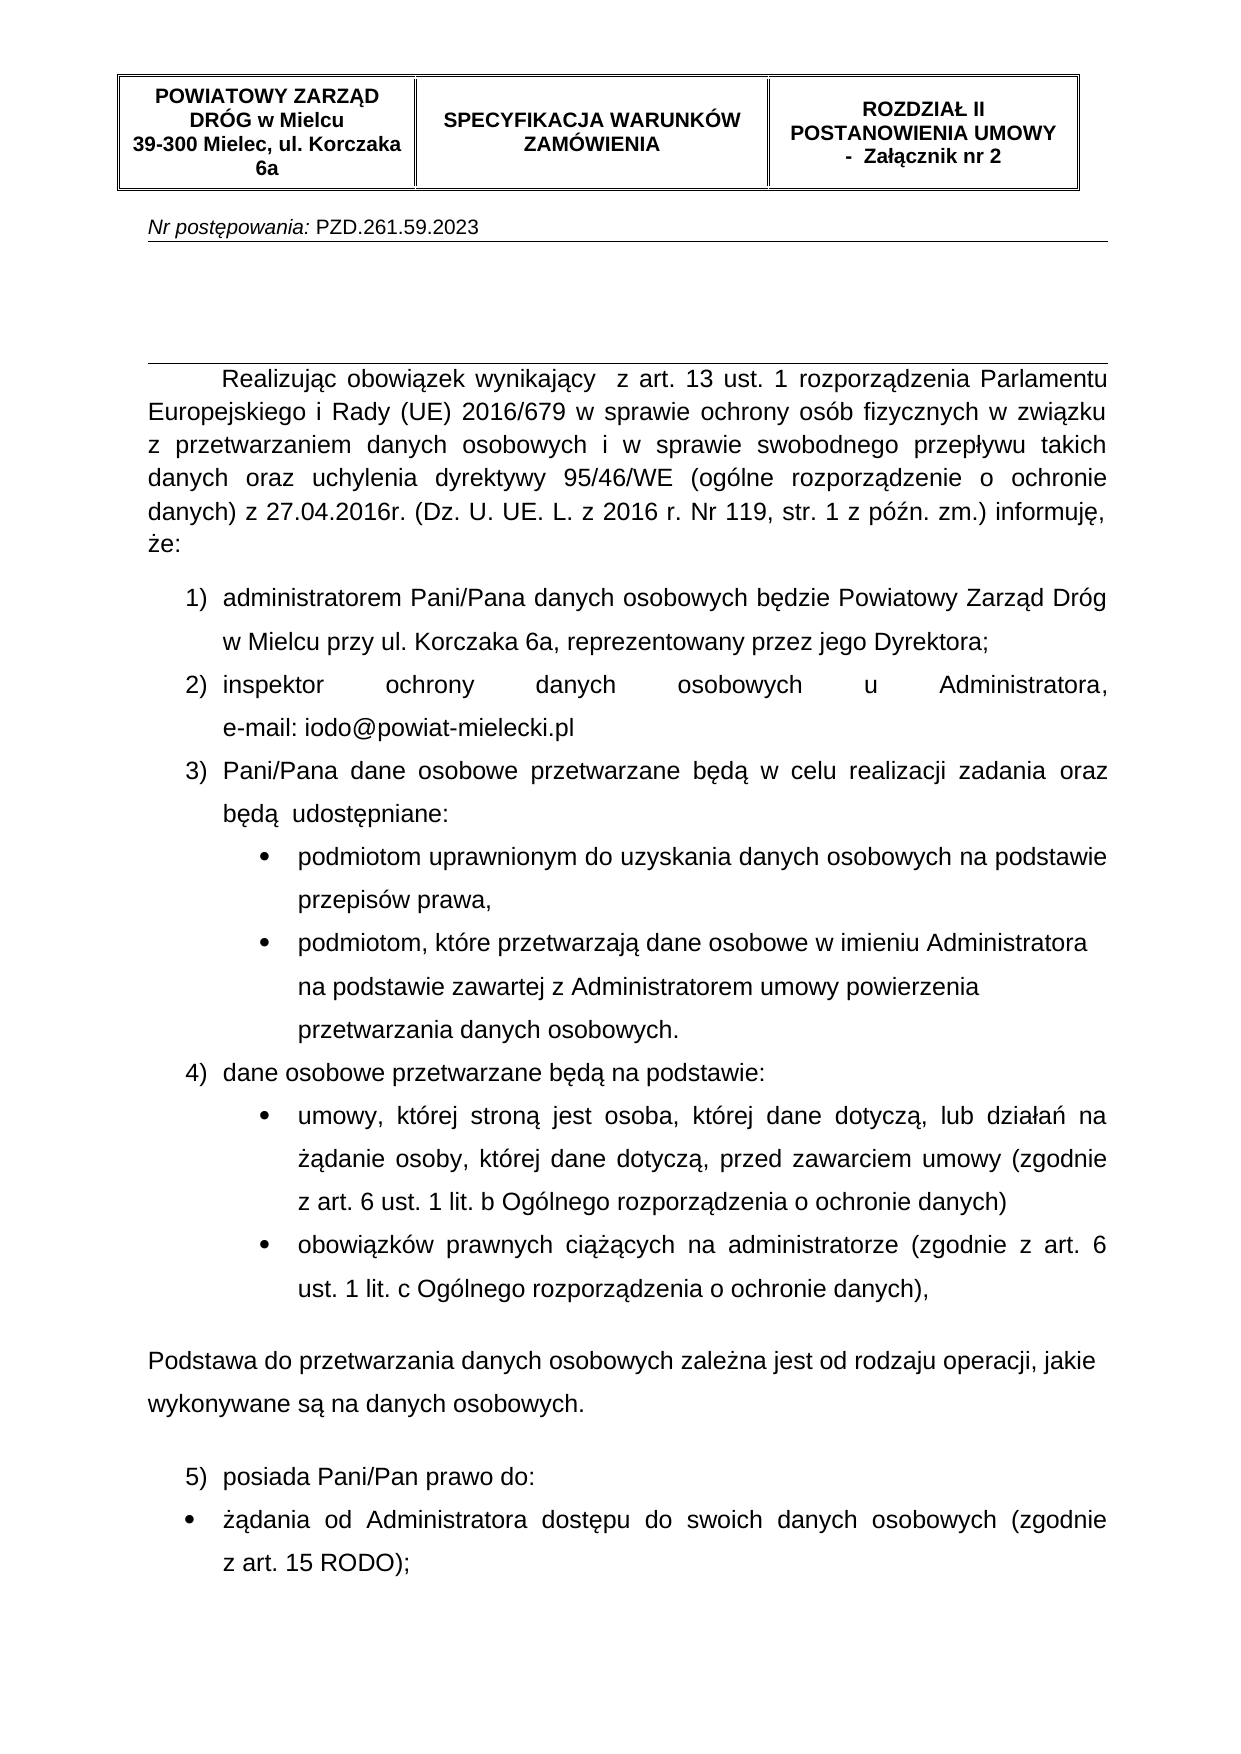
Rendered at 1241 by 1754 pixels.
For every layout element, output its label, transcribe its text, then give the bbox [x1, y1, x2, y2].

list Pani/Pana dane osobowe przetwarzane będą w celu realizacji zadania oraz będą udostępniane: [185, 756, 1108, 828]
list administratorem Pani/Pana danych osobowych będzie Powiatowy Zarząd Dróg w Mielcu przy ul. Korczaka 6a, reprezentowany przez jego Dyrektora; [185, 583, 1108, 655]
list podmiotom, które przetwarzają dane osobowe w imieniu Administratora na podstawie zawartej z Administratorem umowy powierzenia przetwarzania danych osobowych. [260, 928, 1108, 1043]
text Realizując obowiązek wynikający z art. 13 ust. 1 rozporządzenia Parlamentu Europejskiego i Rady (UE) 2016/679 w sprawie ochrony osób fizycznych w związku z przetwarzaniem danych osobowych i w sprawie swobodnego przepływu takich danych oraz uchylenia dyrektywy 95/46/WE (ogólne rozporządzenie o ochronie danych) z 27.04.2016r. (Dz. U. UE. L. z 2016 r. Nr 119, str. 1 z późn. zm.) informuję, że: [148, 364, 1108, 558]
list umowy, której stroną jest osoba, której dane dotyczą, lub działań na żądanie osoby, której dane dotyczą, przed zawarciem umowy (zgodnie z art. 6 ust. 1 lit. b Ogólnego rozporządzenia o ochronie danych) [260, 1101, 1108, 1216]
list żądania od Administratora dostępu do swoich danych osobowych (zgodnie z art. 15 RODO); [185, 1504, 1108, 1577]
list inspektor ochrony danych osobowych u Administratora, e-mail: iodo@powiat-mielecki.pl [185, 669, 1108, 741]
list podmiotom uprawnionym do uzyskania danych osobowych na podstawie przepisów prawa, [260, 842, 1108, 914]
text Podstawa do przetwarzania danych osobowych zależna jest od rodzaju operacji, jakie wykonywane są na danych osobowych. [148, 1346, 1108, 1418]
list posiada Pani/Pan prawo do: [185, 1461, 1108, 1490]
list dane osobowe przetwarzane będą na podstawie: [185, 1058, 1108, 1087]
list obowiązków prawnych ciążących na administratorze (zgodnie z art. 6 ust. 1 lit. c Ogólnego rozporządzenia o ochronie danych), [260, 1231, 1108, 1302]
